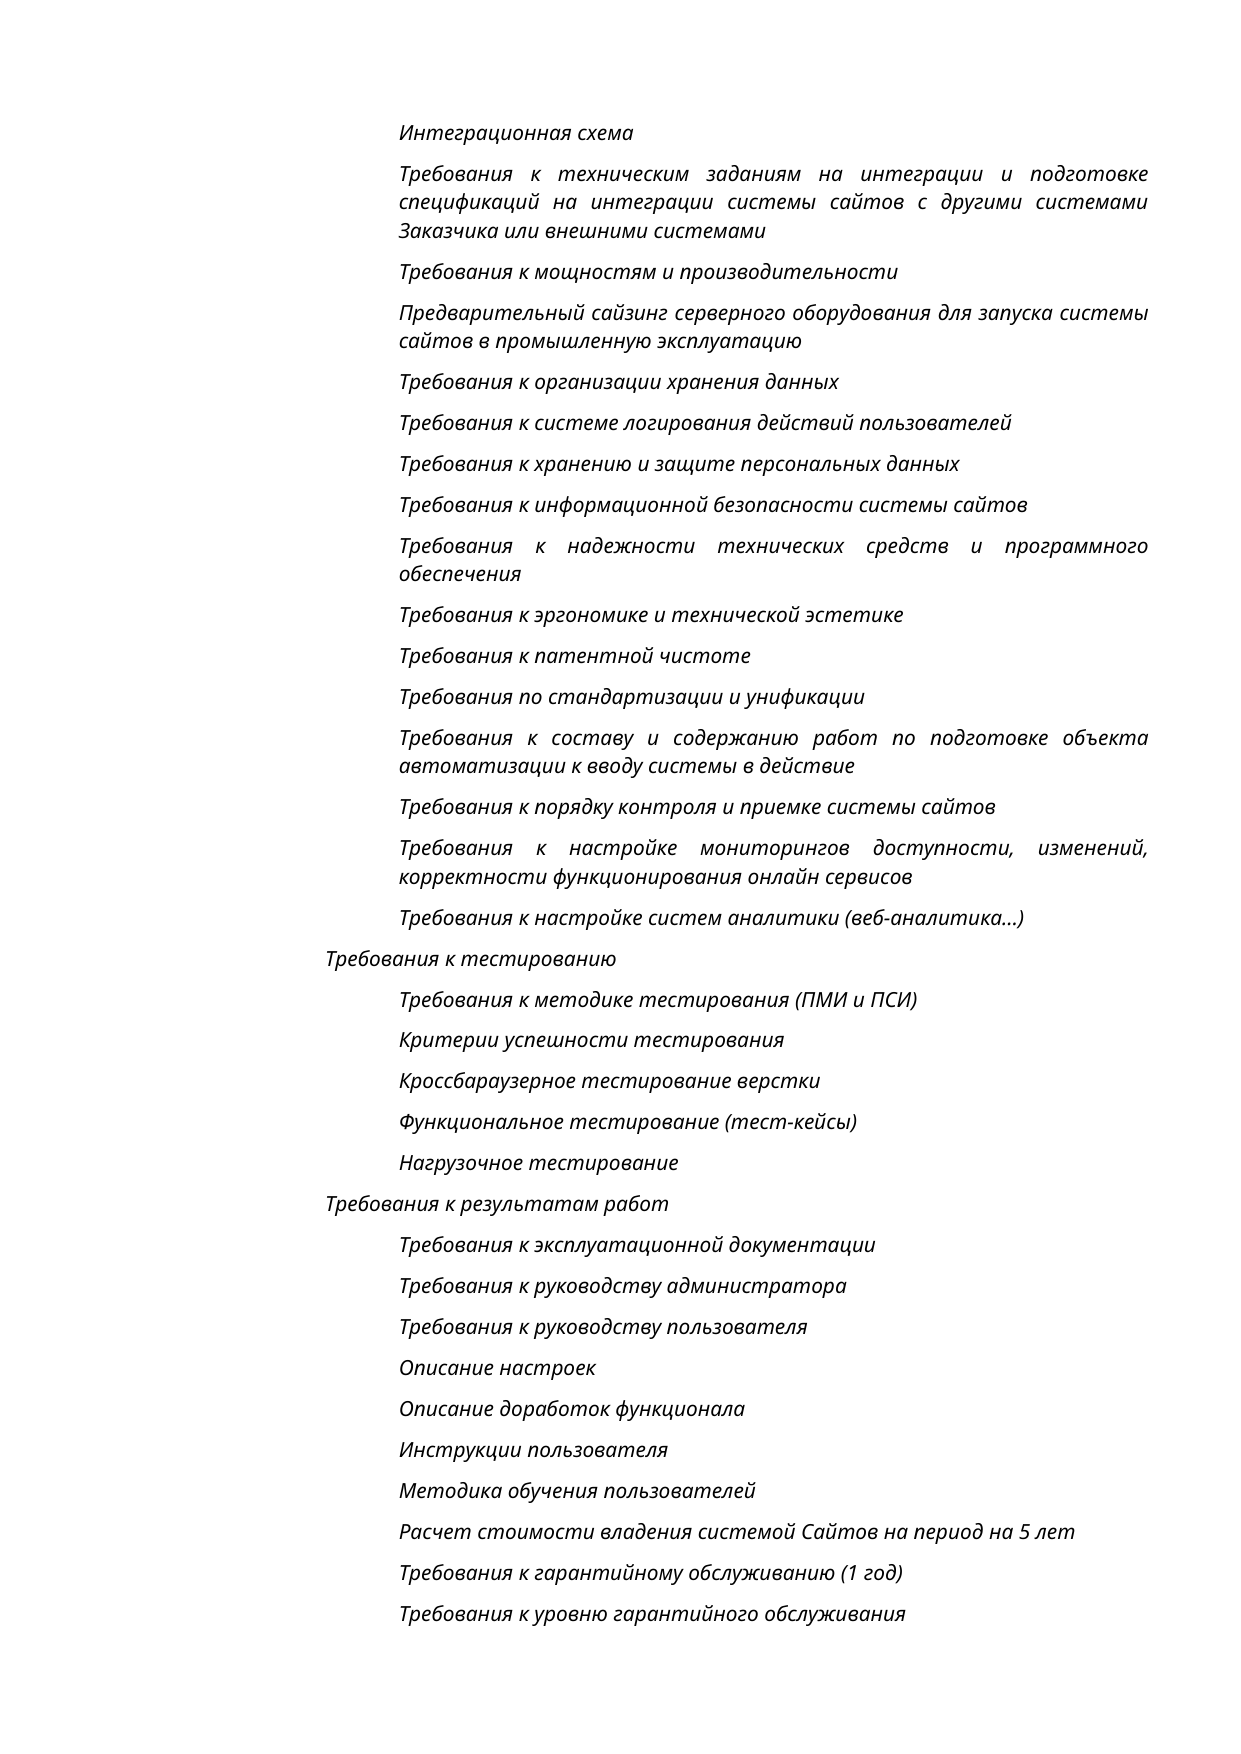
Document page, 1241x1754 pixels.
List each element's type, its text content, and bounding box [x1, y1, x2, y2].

text Требования к патентной чистоте [177, 641, 1152, 670]
text Требования к руководству пользователя [177, 1312, 1152, 1341]
text Требования к методике тестирования (ПМИ и ПСИ) [325, 985, 1152, 1013]
text Требования к руководству администратора [177, 1271, 1152, 1300]
text Требования к уровню гарантийного обслуживания [325, 1599, 1152, 1627]
text Требования к системе логирования действий пользователей [398, 408, 1152, 437]
text Требования к настройке систем аналитики (веб-аналитика…) [177, 903, 1152, 931]
text Описание настроек [177, 1353, 1152, 1382]
text Требования к эксплуатационной документации [177, 1230, 1152, 1259]
text Критерии успешности тестирования [325, 1026, 1152, 1054]
text Требования к хранению и защите персональных данных [398, 449, 1152, 477]
text Предварительный сайзинг серверного оборудования для запуска системы сайтов в промышленную эксплуатацию [398, 298, 1152, 355]
text Требования к настройке мониторингов доступности, изменений, корректности функционирования онлайн сервисов [398, 833, 1152, 890]
text Требования к эргономике и технической эстетике [177, 600, 1152, 629]
text Расчет стоимости владения системой Сайтов на период на 5 лет [325, 1517, 1152, 1545]
text Требования к результатам работ [251, 1189, 1152, 1218]
text Требования к составу и содержанию работ по подготовке объекта автоматизации к вводу системы в действие [398, 723, 1152, 780]
text Требования по стандартизации и унификации [177, 682, 1152, 711]
text Требования к техническим заданиям на интеграции и подготовке спецификаций на интеграции системы сайтов с другими системами Заказчика или внешними системами [398, 159, 1152, 244]
text Кроссбараузерное тестирование верстки [325, 1067, 1152, 1095]
text Требования к тестированию [177, 944, 1152, 972]
text Методика обучения пользователей [325, 1476, 1152, 1504]
text Требования к порядку контроля и приемке системы сайтов [177, 792, 1152, 821]
text Интеграционная схема [398, 118, 1152, 147]
text Требования к мощностям и производительности [398, 257, 1152, 285]
text Требования к организации хранения данных [398, 367, 1152, 396]
text Нагрузочное тестирование [325, 1148, 1152, 1177]
text Требования к гарантийному обслуживанию (1 год) [325, 1558, 1152, 1586]
text Функциональное тестирование (тест-кейсы) [325, 1107, 1152, 1136]
text Требования к надежности технических средств и программного обеспечения [398, 531, 1152, 588]
text Инструкции пользователя [325, 1435, 1152, 1463]
text Требования к информационной безопасности системы сайтов [398, 490, 1152, 518]
text Описание доработок функционала [325, 1394, 1152, 1422]
